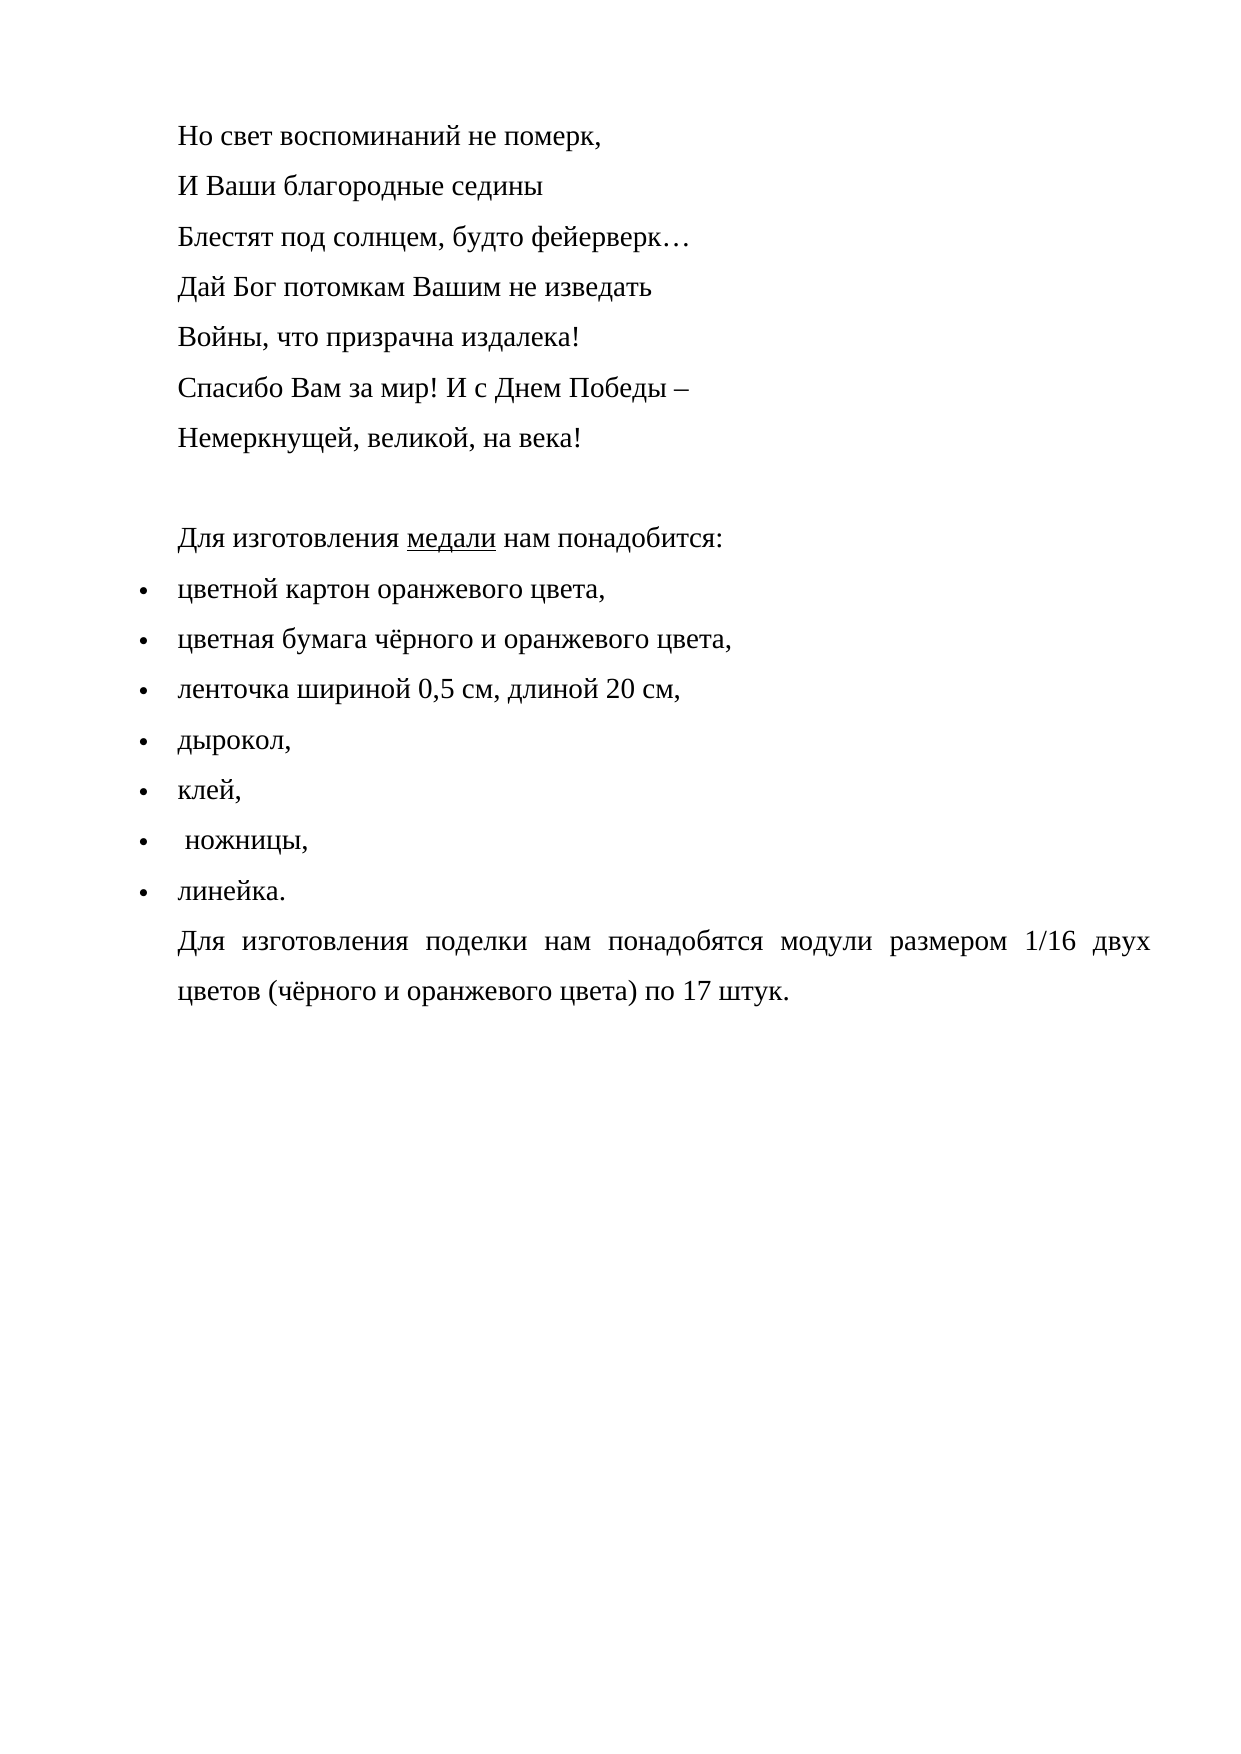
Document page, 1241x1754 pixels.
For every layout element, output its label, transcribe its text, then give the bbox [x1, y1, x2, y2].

text Дай Бог потомкам Вашим не изведать [177, 269, 1152, 303]
list цветной картон оранжевого цвета, [140, 571, 1152, 604]
list дырокол, [140, 722, 1152, 755]
list цветная бумага чёрного и оранжевого цвета, [140, 621, 1152, 655]
list линейка. [140, 873, 1152, 906]
text Для изготовления поделки нам понадобятся модули размером 1/16 двух цветов (чёрного и оранжевого цвета) по 17 штук. [177, 923, 1152, 1007]
text Немеркнущей, великой, на века! [177, 420, 1152, 453]
list ножницы, [140, 822, 1152, 856]
list ленточка шириной 0,5 см, длиной 20 см, [140, 672, 1152, 705]
text Но свет воспоминаний не померк, [177, 118, 1152, 152]
text Спасибо Вам за мир! И с Днем Победы – [177, 370, 1152, 403]
list клей, [140, 772, 1152, 806]
text Войны, что призрачна издалека! [177, 319, 1152, 353]
text Для изготовления медали нам понадобится: [177, 521, 1152, 554]
text И Ваши благородные седины [177, 168, 1152, 202]
text Блестят под солнцем, будто фейерверк… [177, 219, 1152, 252]
